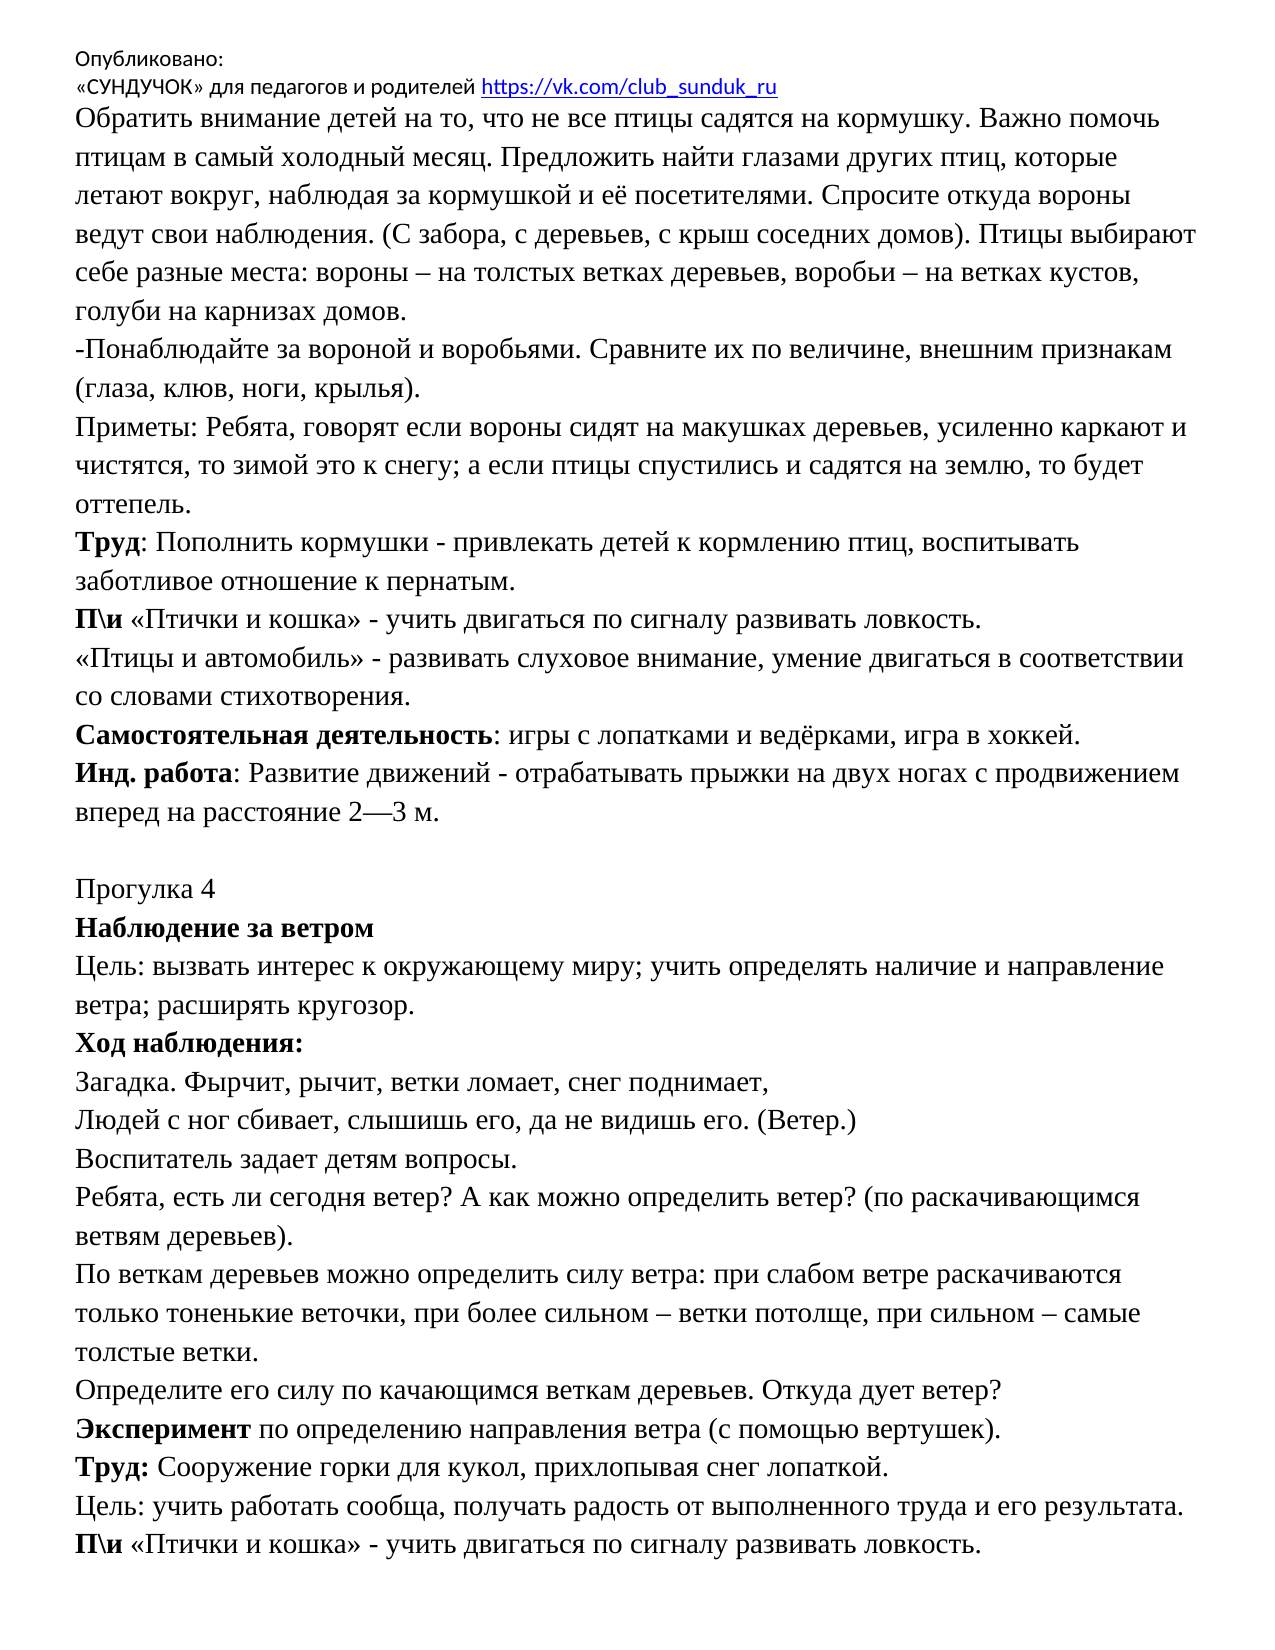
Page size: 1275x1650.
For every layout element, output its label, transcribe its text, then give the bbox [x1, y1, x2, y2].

text Цель: учить работать сообща, получать радость от выполненного труда и его результата. [75, 1488, 1200, 1521]
text Приметы: Ребята, говорят если вороны сидят на макушках деревьев, усиленно каркают и чистятся, то зимой это к снегу; а если птицы спустились и садятся на землю, то будет оттепель. [75, 409, 1200, 519]
text П\и «Птички и кошка» - учить двигаться по сигналу развивать ловкость. [75, 1526, 1200, 1560]
text П\и «Птички и кошка» - учить двигаться по сигналу развивать ловкость. [75, 601, 1200, 635]
text Эксперимент по определению направления ветра (с помощью вертушек). [75, 1411, 1200, 1444]
text Труд: Пополнить кормушки - привлекать детей к кормлению птиц, воспитывать заботливое отношение к пернатым. [75, 524, 1200, 596]
text Воспитатель задает детям вопросы. [75, 1141, 1200, 1174]
text Ребята, есть ли сегодня ветер? А как можно определить ветер? (по раскачивающимся ветвям деревьев). [75, 1179, 1200, 1252]
text Ход наблюдения: [75, 1025, 1200, 1059]
text Цель: вызвать интерес к окружающему миру; учить определять наличие и направление ветра; расширять кругозор. [75, 948, 1200, 1020]
text Загадка. Фырчит, рычит, ветки ломает, снег поднимает, [75, 1064, 1200, 1097]
text Людей с ног сбивает, слышишь его, да не видишь его. (Ветер.) [75, 1102, 1200, 1136]
text Инд. работа: Развитие движений - отрабатывать прыжки на двух ногах с продвижением вперед на расстояние 2—3 м. [75, 756, 1200, 828]
text Определите его силу по качающимся веткам деревьев. Откуда дует ветер? [75, 1372, 1200, 1406]
text Обратить внимание детей на то, что не все птицы садятся на кормушку. Важно помочь птицам в самый холодный месяц. Предложить найти глазами других птиц, которые летают вокруг, наблюдая за кормушкой и её посетителями. Спросите откуда вороны ведут свои наблюдения. (С забора, с деревьев, с крыш соседних домов). Птицы выбирают себе разные места: вороны – на толстых ветках деревьев, воробьи – на ветках кустов, голуби на карнизах домов. [75, 100, 1200, 327]
text Самостоятельная деятельность: игры с лопатками и ведёрками, игра в хоккей. [75, 717, 1200, 751]
text -Понаблюдайте за вороной и воробьями. Сравните их по величине, внешним признакам (глаза, клюв, ноги, крылья). [75, 332, 1200, 404]
text По веткам деревьев можно определить силу ветра: при слабом ветре раскачиваются только тоненькие веточки, при более сильном – ветки потолще, при сильном – самые толстые ветки. [75, 1257, 1200, 1367]
text Наблюдение за ветром [75, 910, 1200, 943]
text Прогулка 4 [75, 871, 1200, 905]
text Труд: Сооружение горки для кукол, прихлопывая снег лопаткой. [75, 1449, 1200, 1483]
text «Птицы и автомобиль» - развивать слуховое внимание, умение двигаться в соответствии со словами стихотворения. [75, 640, 1200, 712]
